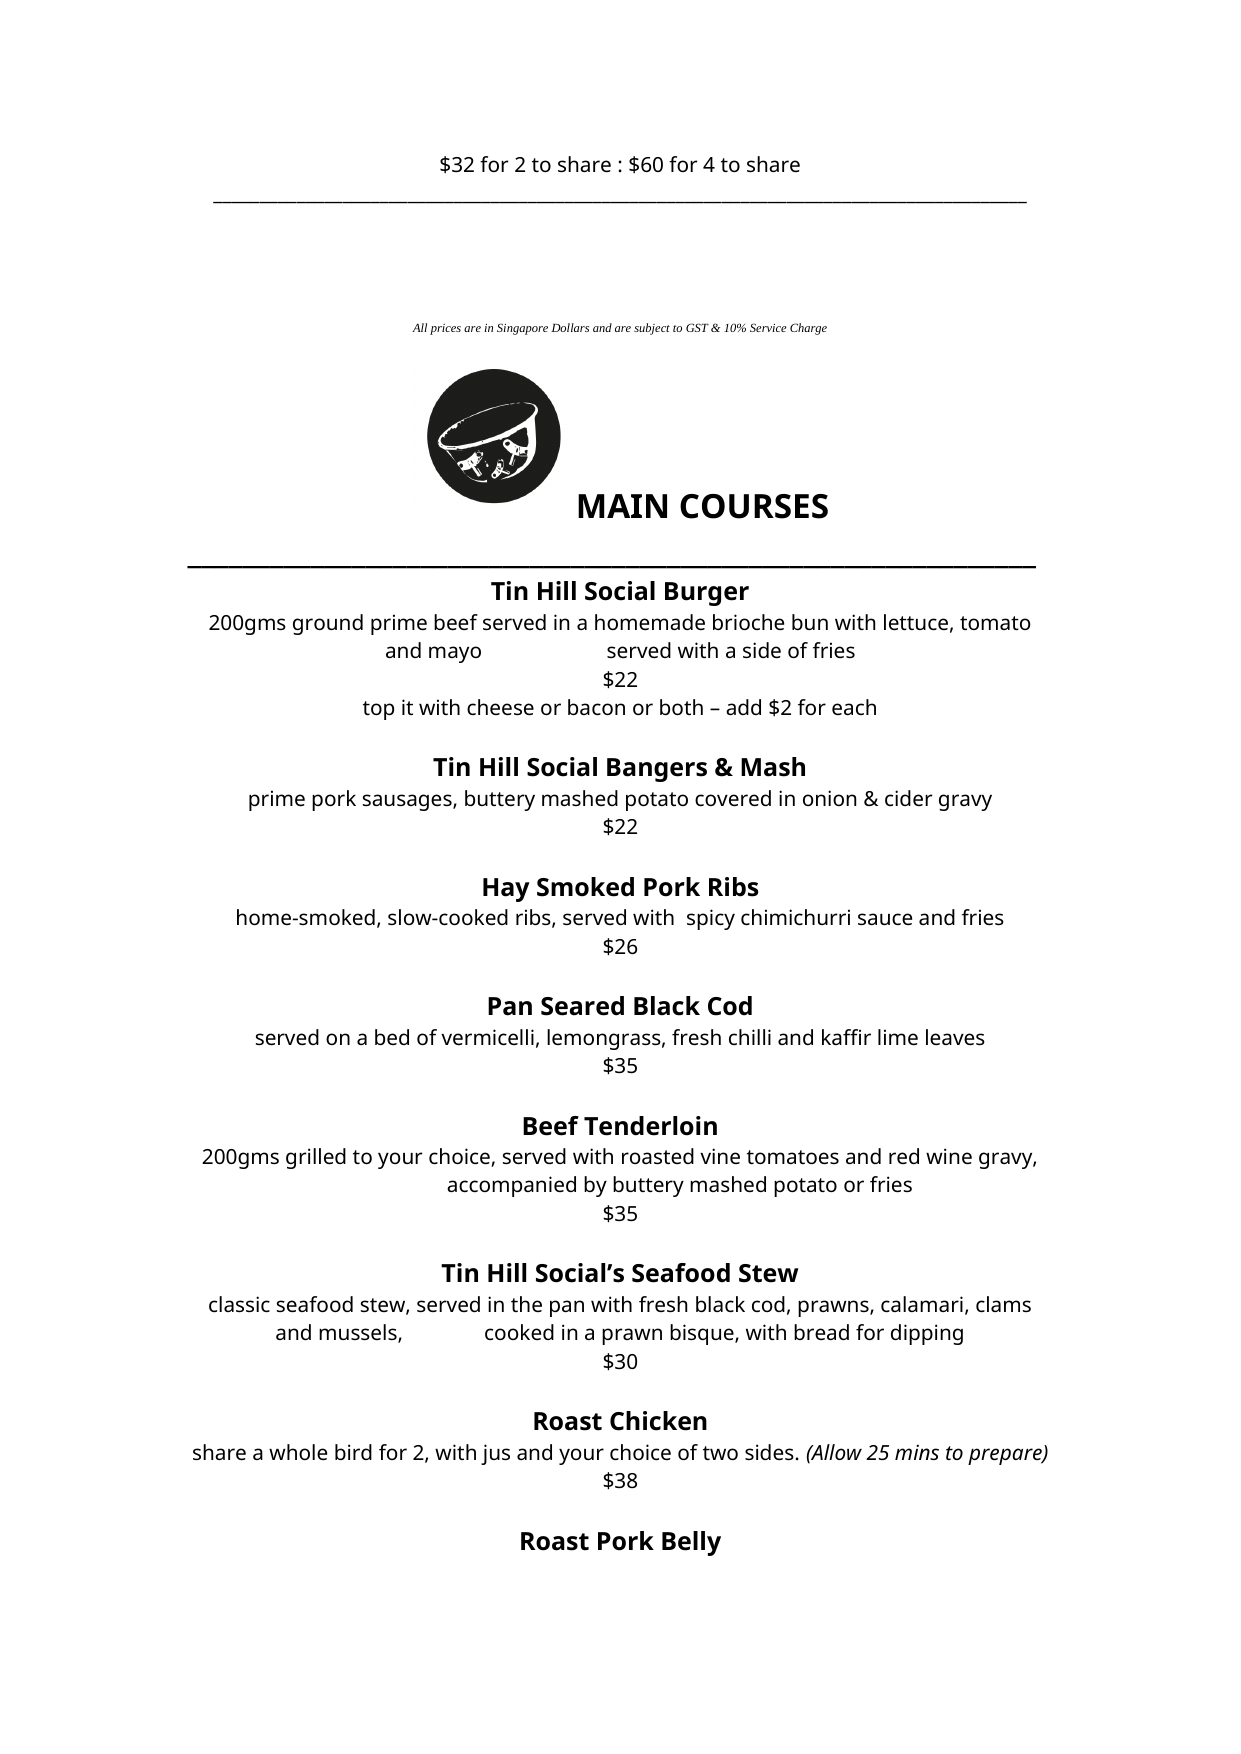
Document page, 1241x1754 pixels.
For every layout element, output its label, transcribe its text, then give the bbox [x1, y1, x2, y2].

text 200gms ground prime beef served in a homemade brioche bun with lettuce, tomato and mayo served with a side of fries [187, 608, 1053, 665]
text MAIN COURSES [187, 360, 1053, 528]
text home-smoked, slow-cooked ribs, served with spicy chimichurri sauce and fries [187, 903, 1053, 932]
text Tin Hill Social Bangers & Mash [187, 750, 1053, 784]
text All prices are in Singapore Dollars and are subject to GST & 10% Service Charge [187, 321, 1053, 335]
text Roast Chicken [187, 1404, 1053, 1438]
text prime pork sausages, buttery mashed potato covered in onion & cider gravy [187, 784, 1053, 812]
text 200gms grilled to your choice, served with roasted vine tomatoes and red wine gravy, [187, 1142, 1053, 1171]
text accompanied by buttery mashed potato or fries [187, 1171, 1053, 1199]
text $38 [187, 1466, 1053, 1495]
text top it with cheese or bacon or both – add $2 for each [187, 693, 1053, 722]
text classic seafood stew, served in the pan with fresh black cod, prawns, calamari, clams and mussels, cooked in a prawn bisque, with bread for dipping [187, 1290, 1053, 1347]
text Tin Hill Social’s Seafood Stew [187, 1256, 1053, 1290]
text $22 [187, 665, 1053, 693]
text share a whole bird for 2, with jus and your choice of two sides. (Allow 25 mins to prepare) [187, 1438, 1053, 1466]
text Pan Seared Black Cod [187, 989, 1053, 1023]
text Hay Smoked Pork Ribs [187, 869, 1053, 903]
text ______________________________________________________________ [187, 528, 1053, 574]
text $30 [187, 1347, 1053, 1375]
text $35 [187, 1199, 1053, 1227]
picture [411, 360, 576, 519]
text $35 [187, 1051, 1053, 1080]
text ________________________________________________________________________________________ [187, 178, 1053, 207]
text $32 for 2 to share : $60 for 4 to share [187, 150, 1053, 178]
text $22 [187, 812, 1053, 841]
text Tin Hill Social Burger [187, 574, 1053, 608]
text served on a bed of vermicelli, lemongrass, fresh chilli and kaffir lime leaves [187, 1023, 1053, 1051]
text Beef Tenderloin [187, 1108, 1053, 1142]
text $26 [187, 932, 1053, 960]
text Roast Pork Belly [187, 1523, 1053, 1557]
